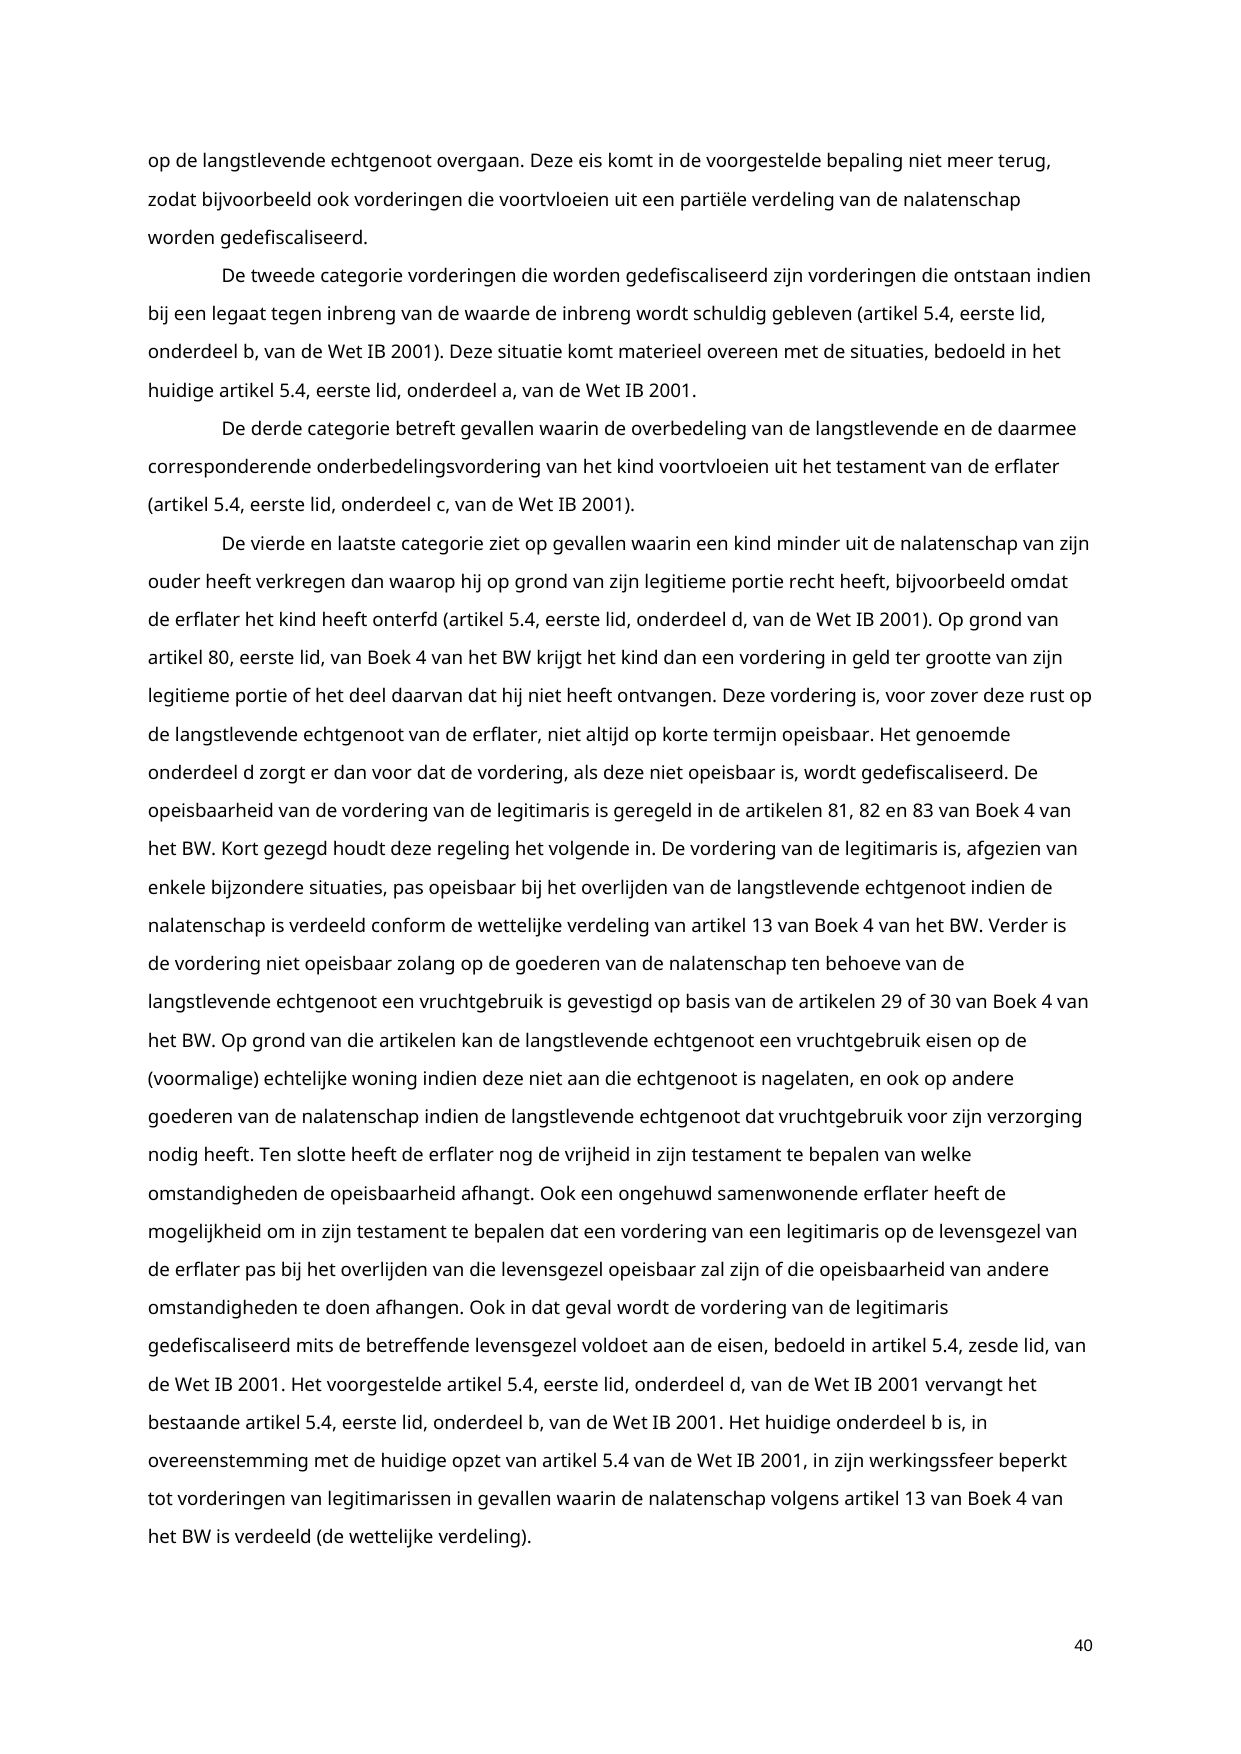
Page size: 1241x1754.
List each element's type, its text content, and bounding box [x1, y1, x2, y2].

text De vierde en laatste categorie ziet op gevallen waarin een kind minder uit de nalatenschap van zijn ouder heeft verkregen dan waarop hij op grond van zijn legitieme portie recht heeft, bijvoorbeeld omdat de erflater het kind heeft onterfd (artikel 5.4, eerste lid, onderdeel d, van de Wet IB 2001). Op grond van artikel 80, eerste lid, van Boek 4 van het BW krijgt het kind dan een vordering in geld ter grootte van zijn legitieme portie of het deel daarvan dat hij niet heeft ontvangen. Deze vordering is, voor zover deze rust op de langstlevende echtgenoot van de erflater, niet altijd op korte termijn opeisbaar. Het genoemde onderdeel d zorgt er dan voor dat de vordering, als deze niet opeisbaar is, wordt gedefiscaliseerd. De opeisbaarheid van de vordering van de legitimaris is geregeld in de artikelen 81, 82 en 83 van Boek 4 van het BW. Kort gezegd houdt deze regeling het volgende in. De vordering van de legitimaris is, afgezien van enkele bijzondere situaties, pas opeisbaar bij het overlijden van de langstlevende echtgenoot indien de nalatenschap is verdeeld conform de wettelijke verdeling van artikel 13 van Boek 4 van het BW. Verder is de vordering niet opeisbaar zolang op de goederen van de nalatenschap ten behoeve van de langstlevende echtgenoot een vruchtgebruik is gevestigd op basis van de artikelen 29 of 30 van Boek 4 van het BW. Op grond van die artikelen kan de langstlevende echtgenoot een vruchtgebruik eisen op de (voormalige) echtelijke woning indien deze niet aan die echtgenoot is nagelaten, en ook op andere goederen van de nalatenschap indien de langstlevende echtgenoot dat vruchtgebruik voor zijn verzorging nodig heeft. Ten slotte heeft de erflater nog de vrijheid in zijn testament te bepalen van welke omstandigheden de opeisbaarheid afhangt. Ook een ongehuwd samenwonende erflater heeft de mogelijkheid om in zijn testament te bepalen dat een vordering van een legitimaris op de levensgezel van de erflater pas bij het overlijden van die levensgezel opeisbaar zal zijn of die opeisbaarheid van andere omstandigheden te doen afhangen. Ook in dat geval wordt de vordering van de legitimaris gedefiscaliseerd mits de betreffende levensgezel voldoet aan de eisen, bedoeld in artikel 5.4, zesde lid, van de Wet IB 2001. Het voorgestelde artikel 5.4, eerste lid, onderdeel d, van de Wet IB 2001 vervangt het bestaande artikel 5.4, eerste lid, onderdeel b, van de Wet IB 2001. Het huidige onderdeel b is, in overeenstemming met de huidige opzet van artikel 5.4 van de Wet IB 2001, in zijn werkingssfeer beperkt tot vorderingen van legitimarissen in gevallen waarin de nalatenschap volgens artikel 13 van Boek 4 van het BW is verdeeld (de wettelijke verdeling). [148, 530, 1093, 1549]
text De tweede categorie vorderingen die worden gedefiscaliseerd zijn vorderingen die ontstaan indien bij een legaat tegen inbreng van de waarde de inbreng wordt schuldig gebleven (artikel 5.4, eerste lid, onderdeel b, van de Wet IB 2001). Deze situatie komt materieel overeen met de situaties, bedoeld in het huidige artikel 5.4, eerste lid, onderdeel a, van de Wet IB 2001. [148, 262, 1093, 402]
text De derde categorie betreft gevallen waarin de overbedeling van de langstlevende en de daarmee corresponderende onderbedelingsvordering van het kind voortvloeien uit het testament van de erflater (artikel 5.4, eerste lid, onderdeel c, van de Wet IB 2001). [148, 415, 1093, 517]
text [148, 148, 1093, 249]
